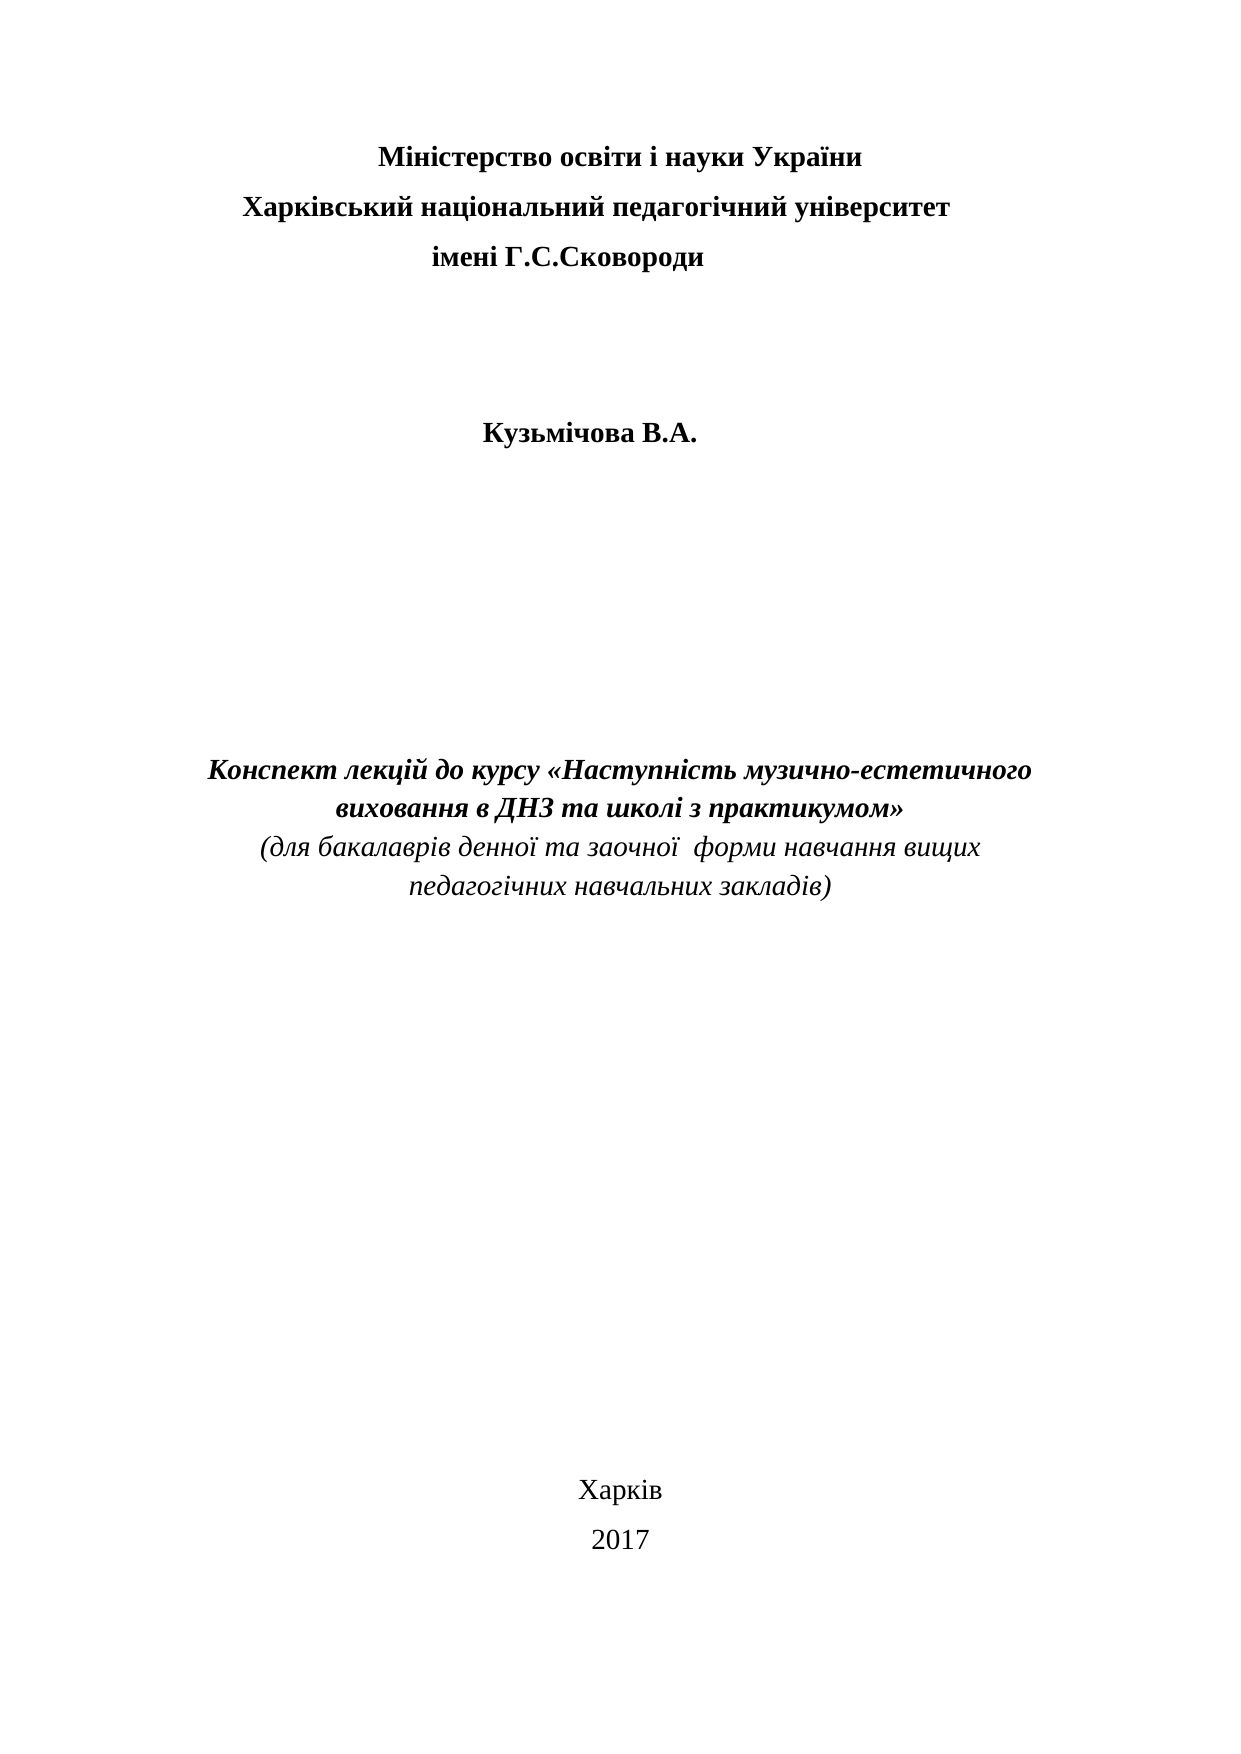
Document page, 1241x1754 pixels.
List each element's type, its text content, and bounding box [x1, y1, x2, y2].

text Конспект лекцій до курсу «Наступність музично-естетичного [118, 752, 1122, 786]
text імені Г.С.Сковороди [118, 239, 1122, 273]
text Харків [118, 1472, 1122, 1506]
text Кузьмічова В.А. [118, 415, 1122, 448]
text Харківський національний педагогічний університет [118, 189, 1122, 223]
text (для бакалаврів денної та заочної форми навчання вищих педагогічних навчальних закладів) [118, 829, 1122, 901]
text 2017 [118, 1522, 1122, 1556]
text Міністерство освіти і науки України [118, 139, 1122, 172]
text виховання в ДНЗ та школі з практикумом» [118, 791, 1122, 824]
